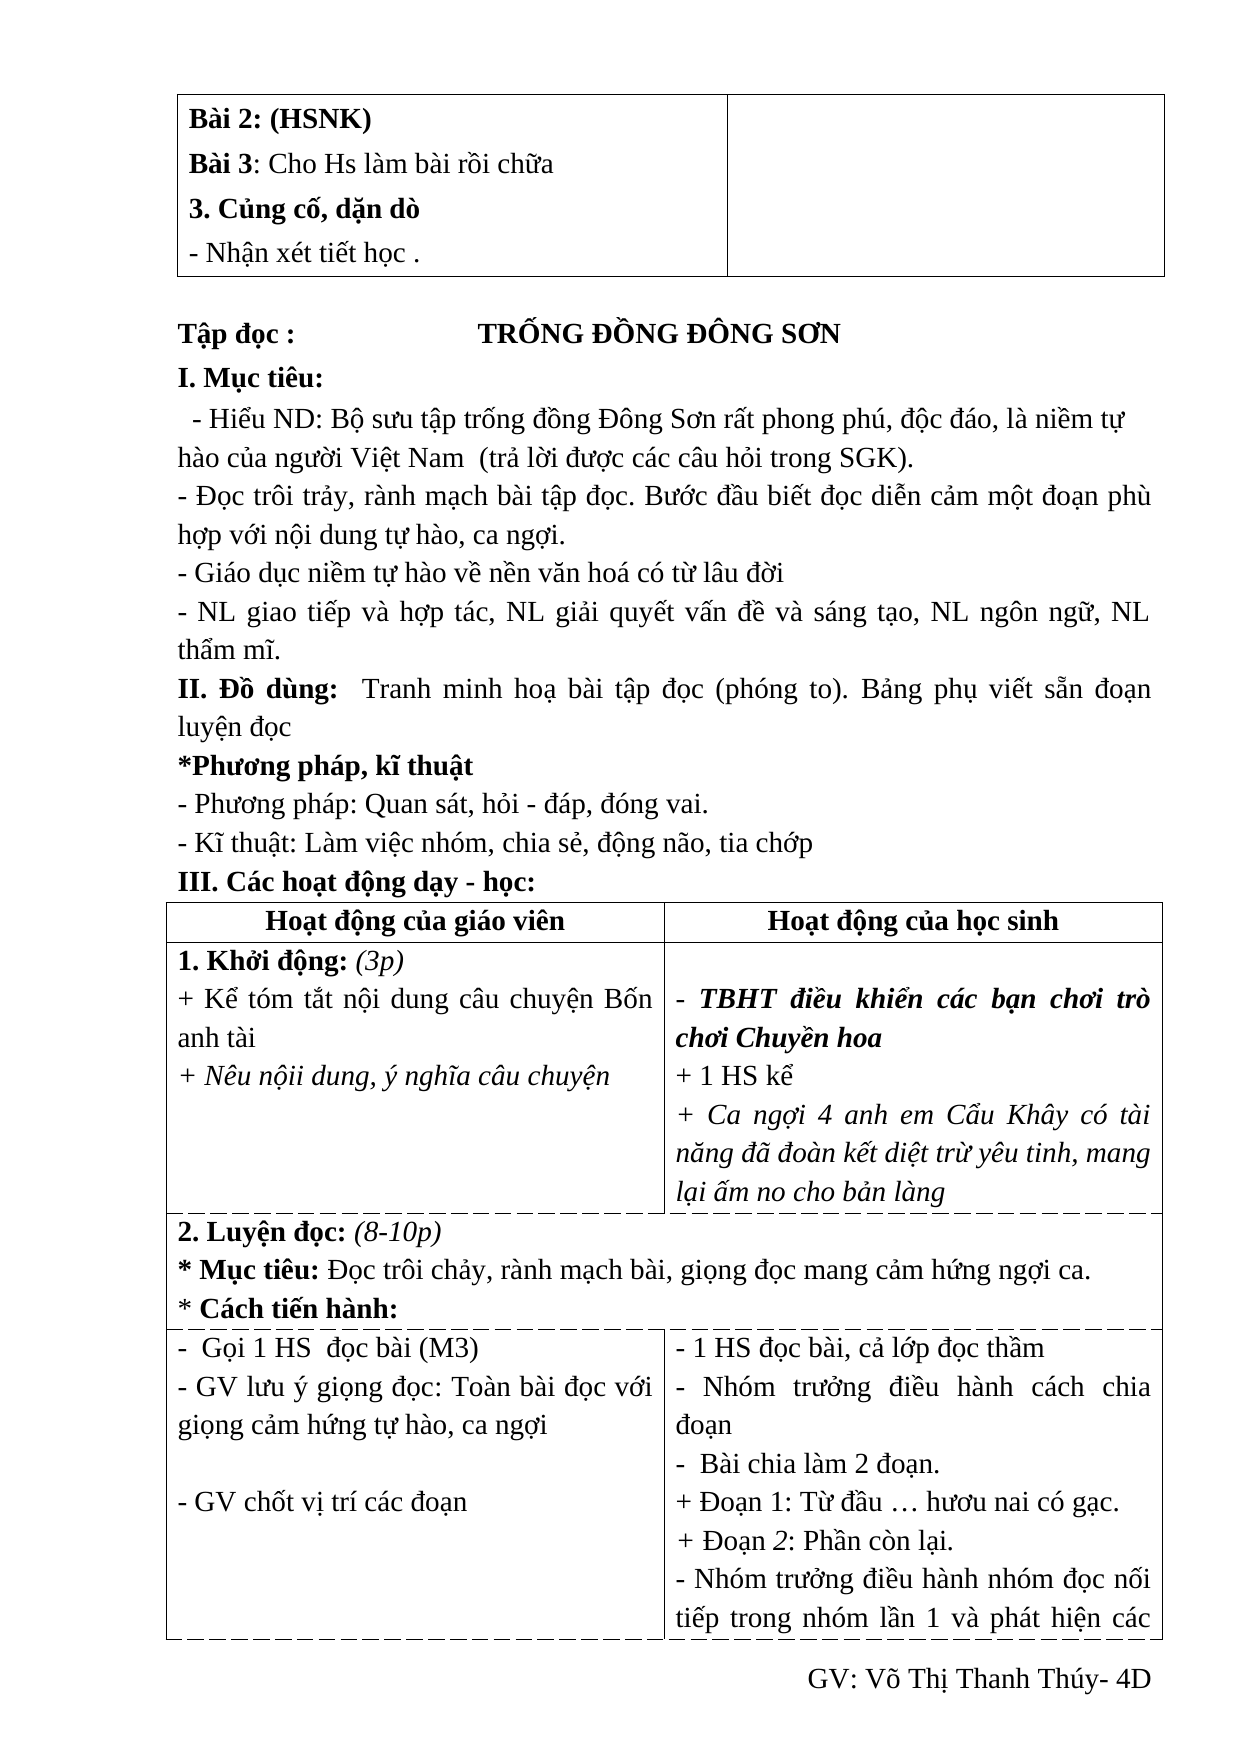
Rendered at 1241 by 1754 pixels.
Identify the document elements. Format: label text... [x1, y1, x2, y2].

text - Giáo dục niềm tự hào về nền văn hoá có từ lâu đời [177, 555, 1152, 589]
table_header Hoạt động của học sinh [665, 903, 1162, 942]
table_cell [728, 95, 1164, 276]
text - Đọc trôi trảy, rành mạch bài tập đọc. Bước đầu biết đọc diễn cảm một đoạn phù hợp với nội dung tự hào, ca ngợi. [177, 478, 1152, 550]
text I. Mục tiêu: [177, 361, 1152, 394]
text - Phương pháp: Quan sát, hỏi - đáp, đóng vai. [177, 787, 1152, 820]
table_header Hoạt động của giáo viên [167, 903, 664, 942]
table_cell 1. Khởi động: (3p) + Kể tóm tắt nội dung câu chuyện Bốn anh tài + Nêu nộii dung, ý nghĩa câu chuyện [167, 943, 664, 1213]
text III. Các hoạt động dạy - học: [177, 864, 1152, 897]
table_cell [665, 1329, 1162, 1639]
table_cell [178, 95, 727, 276]
table_cell - TBHT điều khiển các bạn chơi trò chơi Chuyền hoa + 1 HS kể + Ca ngợi 4 anh em Cẩu Khây có tài năng đã đoàn kết diệt trừ yêu tinh, mang lại ấm no cho bản làng [665, 943, 1162, 1213]
text *Phương pháp, kĩ thuật [177, 748, 1152, 782]
text - NL giao tiếp và hợp tác, NL giải quyết vấn đề và sáng tạo, NL ngôn ngữ, NL thẩm mĩ. [177, 594, 1152, 666]
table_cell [167, 1329, 664, 1639]
table_cell 2. Luyện đọc: (8-10p) * Mục tiêu: Đọc trôi chảy, rành mạch bài, giọng đọc mang cảm hứng ngợi ca. * Cách tiến hành: [167, 1213, 1162, 1329]
text II. Đồ dùng: Tranh minh hoạ bài tập đọc (phóng to). Bảng phụ viết sẵn đoạn luyện đọc [177, 671, 1152, 743]
text Tập đọc : TRỐNG ĐỒNG ĐÔNG SƠN [177, 316, 1152, 349]
text - Hiểu ND: Bộ sưu tập trống đồng Đông Sơn rất phong phú, độc đáo, là niềm tự hào của người Việt Nam (trả lời được các câu hỏi trong SGK). [177, 401, 1152, 473]
text - Kĩ thuật: Làm việc nhóm, chia sẻ, động não, tia chớp [177, 825, 1152, 859]
